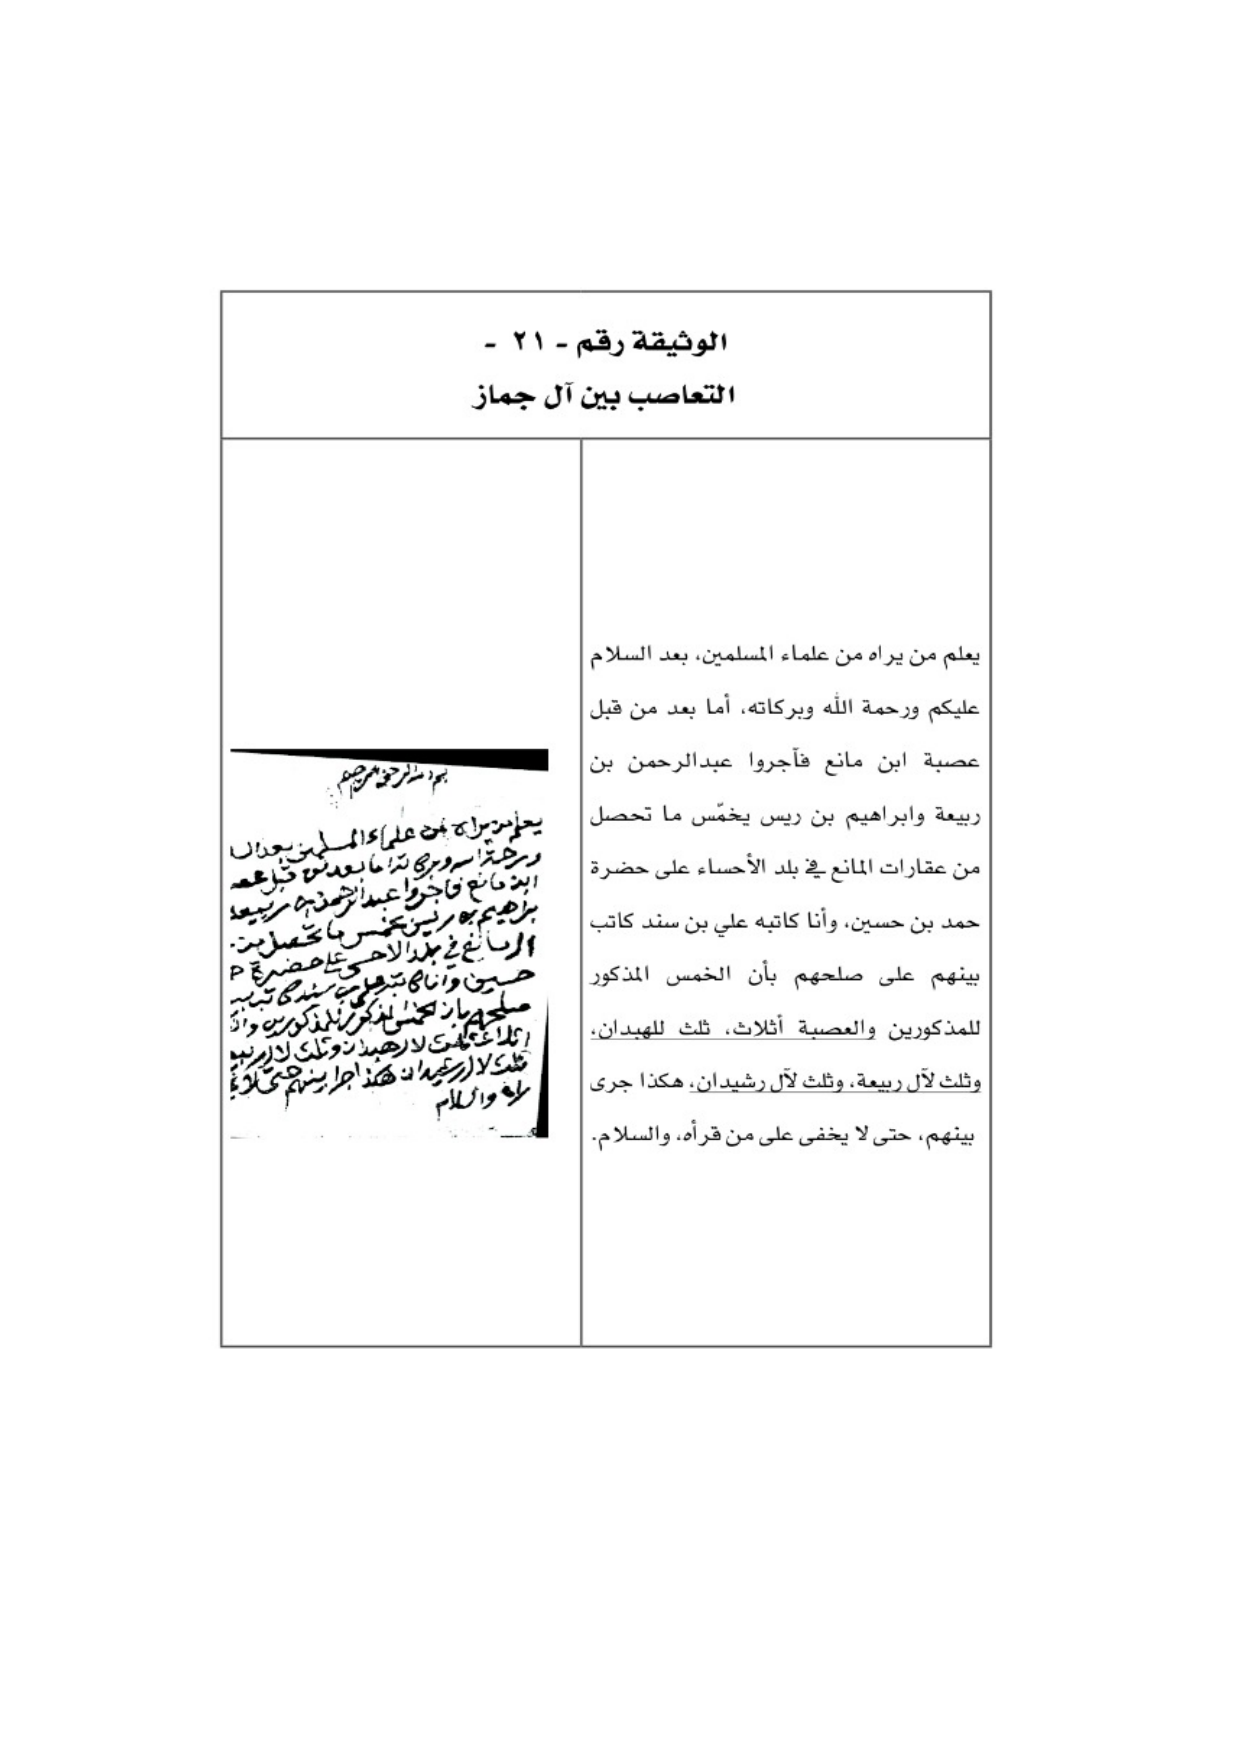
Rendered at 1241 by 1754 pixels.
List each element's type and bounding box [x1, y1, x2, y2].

picture [128, 256, 1053, 1373]
